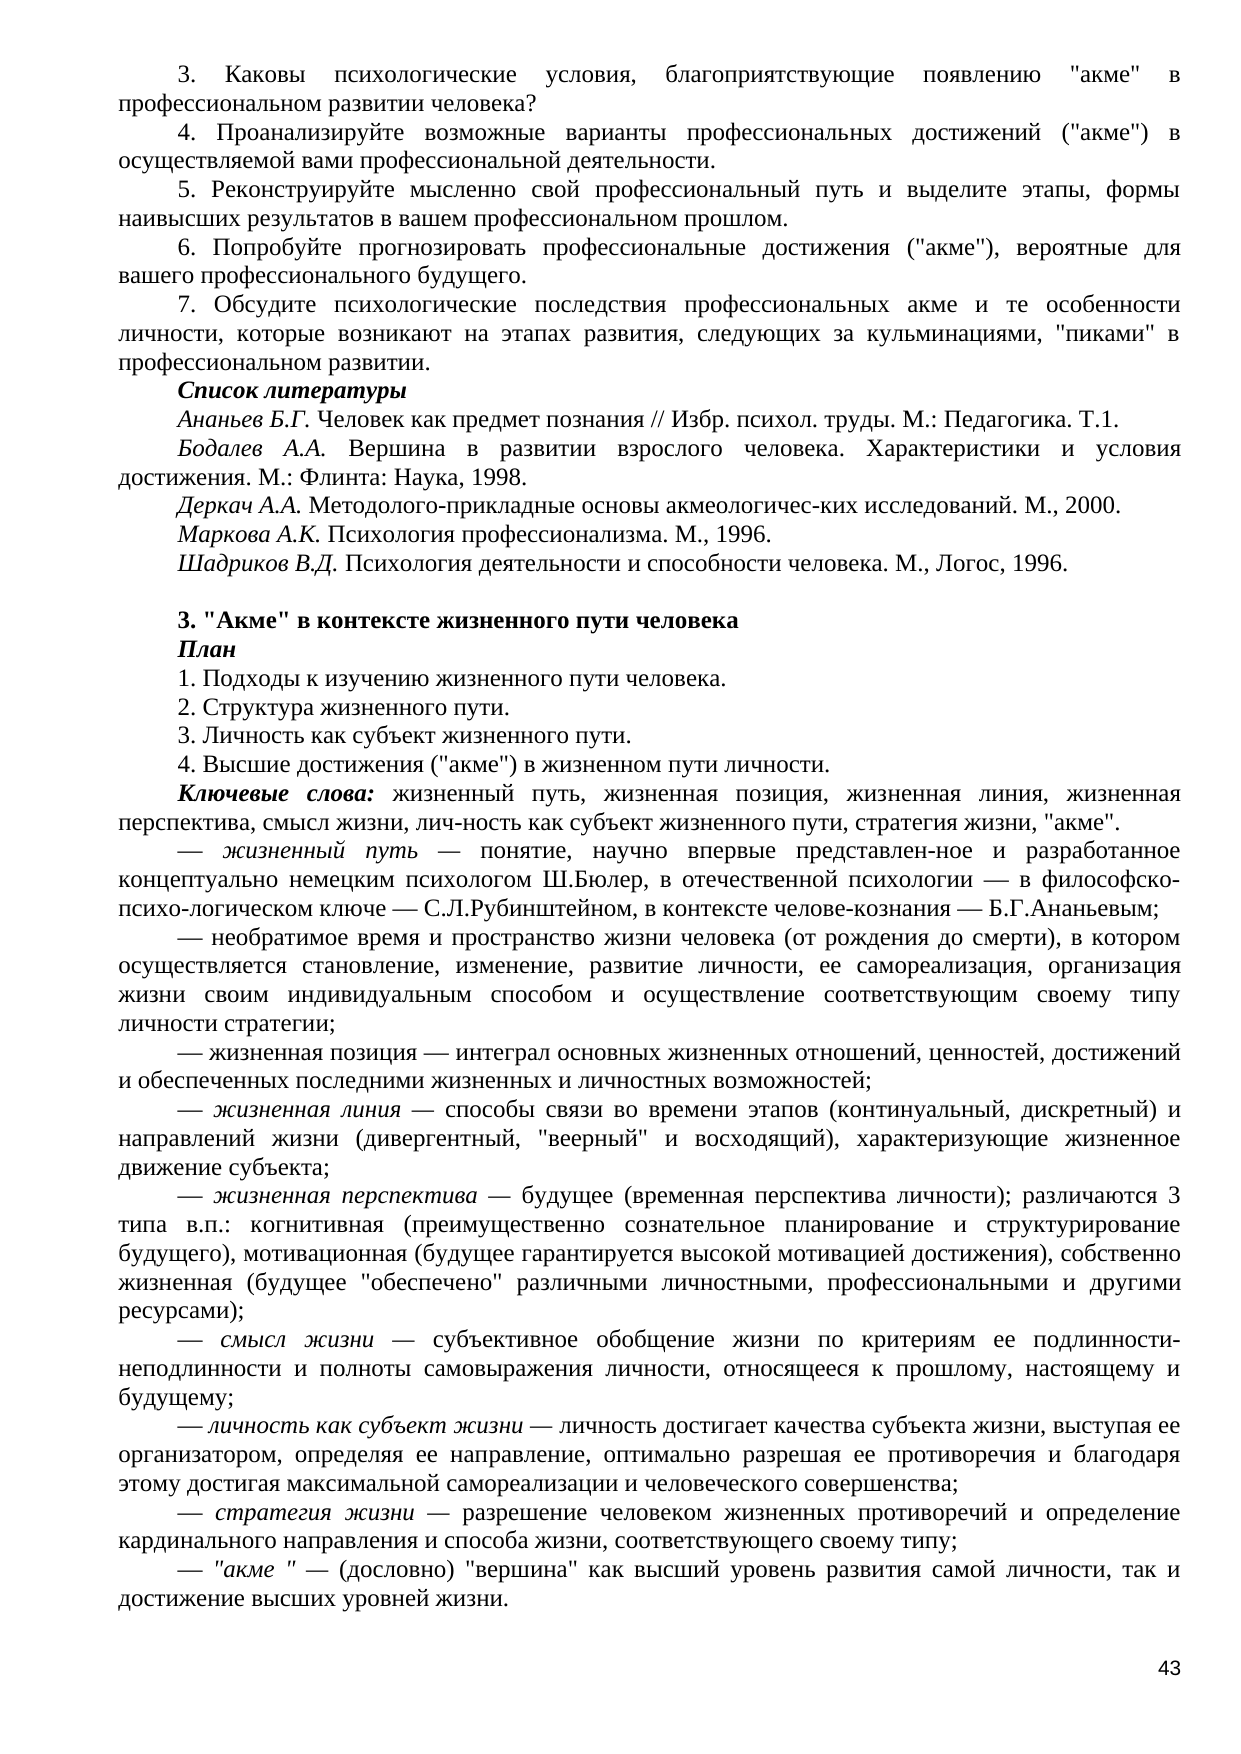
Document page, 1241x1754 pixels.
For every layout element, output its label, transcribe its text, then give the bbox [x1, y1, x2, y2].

text 3. "Акме" в контексте жизненного пути человека [118, 605, 1181, 634]
text 4. Высшие достижения ("акме") в жизненном пути личности. [118, 749, 1181, 778]
text Шадриков В.Д. Психология деятельности и способности человека. М., Логос, 1996. [118, 548, 1181, 577]
text — жизненная перспектива — будущее (временная перспектива личности); различаются 3 типа в.п.: когнитивная (преимущественно сознательное планирование и структурирование будущего), мотивационная (будущее гарантируется высокой мотивацией достижения), собственно жизненная (будущее "обеспечено" различными личностными, профессиональными и другими ресурсами); [118, 1180, 1181, 1324]
text 4. Проанализируйте возможные варианты профессиональных достижений ("акме") в осуществляемой вами профессиональной деятельности. [118, 117, 1181, 174]
text 3. Личность как субъект жизненного пути. [118, 720, 1181, 749]
text 1. Подходы к изучению жизненного пути человека. [118, 663, 1181, 692]
text — стратегия жизни — разрешение человеком жизненных противоречий и определение кардинального направления и способа жизни, соответствующего своему типу; [118, 1497, 1181, 1554]
text Ключевые слова: жизненный путь, жизненная позиция, жизненная линия, жизненная перспектива, смысл жизни, лич-ность как субъект жизненного пути, стратегия жизни, "акме". [118, 778, 1181, 835]
text 5. Реконструируйте мысленно свой профессиональный путь и выделите этапы, формы наивысших результатов в вашем профессиональном прошлом. [118, 174, 1181, 232]
text Ананьев Б.Г. Человек как предмет познания // Избр. психол. труды. М.: Педагогика. Т.1. [118, 404, 1181, 433]
text Деркач А.А. Методолого-прикладные основы акмеологичес-ких исследований. М., 2000. [118, 490, 1181, 519]
text 6. Попробуйте прогнозировать профессиональные достижения ("акме"), вероятные для вашего профессионального будущего. [118, 232, 1181, 289]
text Маркова А.К. Психология профессионализма. М., 1996. [118, 519, 1181, 548]
text — жизненный путь — понятие, научно впервые представлен-ное и разработанное концептуально немецким психологом Ш.Бюлер, в отечественной психологии — в философско-психо-логическом ключе — С.Л.Рубинштейном, в контексте челове-кознания — Б.Г.Ананьевым; [118, 835, 1181, 922]
text 3. Каковы психологические условия, благоприятствующие появлению "акме" в профессиональном развитии человека? [118, 59, 1181, 117]
text Бодалев А.А. Вершина в развитии взрослого человека. Характеристики и условия достижения. М.: Флинта: Наука, 1998. [118, 433, 1181, 490]
text — личность как субъект жизни — личность достигает качества субъекта жизни, выступая ее организатором, определяя ее направление, оптимально разрешая ее противоречия и благодаря этому достигая максимальной самореализации и человеческого совершенства; [118, 1410, 1181, 1497]
text — смысл жизни — субъективное обобщение жизни по критериям ее подлинности-неподлинности и полноты самовыражения личности, относящееся к прошлому, настоящему и будущему; [118, 1324, 1181, 1410]
text — "акме " — (дословно) "вершина" как высший уровень развития самой личности, так и достижение высших уровней жизни. [118, 1554, 1181, 1612]
text — жизненная линия — способы связи во времени этапов (континуальный, дискретный) и направлений жизни (дивергентный, "веерный" и восходящий), характеризующие жизненное движение субъекта; [118, 1094, 1181, 1180]
text Список литературы [118, 375, 1181, 404]
text 2. Структура жизненного пути. [118, 692, 1181, 720]
text План [118, 634, 1181, 663]
text — жизненная позиция — интеграл основных жизненных отношений, ценностей, достижений и обеспеченных последними жизненных и личностных возможностей; [118, 1037, 1181, 1094]
text 7. Обсудите психологические последствия профессиональных акме и те особенности личности, которые возникают на этапах развития, следующих за кульминациями, "пиками" в профессиональном развитии. [118, 289, 1181, 375]
text — необратимое время и пространство жизни человека (от рождения до смерти), в котором осуществляется становление, изменение, развитие личности, ее самореализация, организация жизни своим индивидуальным способом и осуществление соответствующим своему типу личности стратегии; [118, 922, 1181, 1037]
